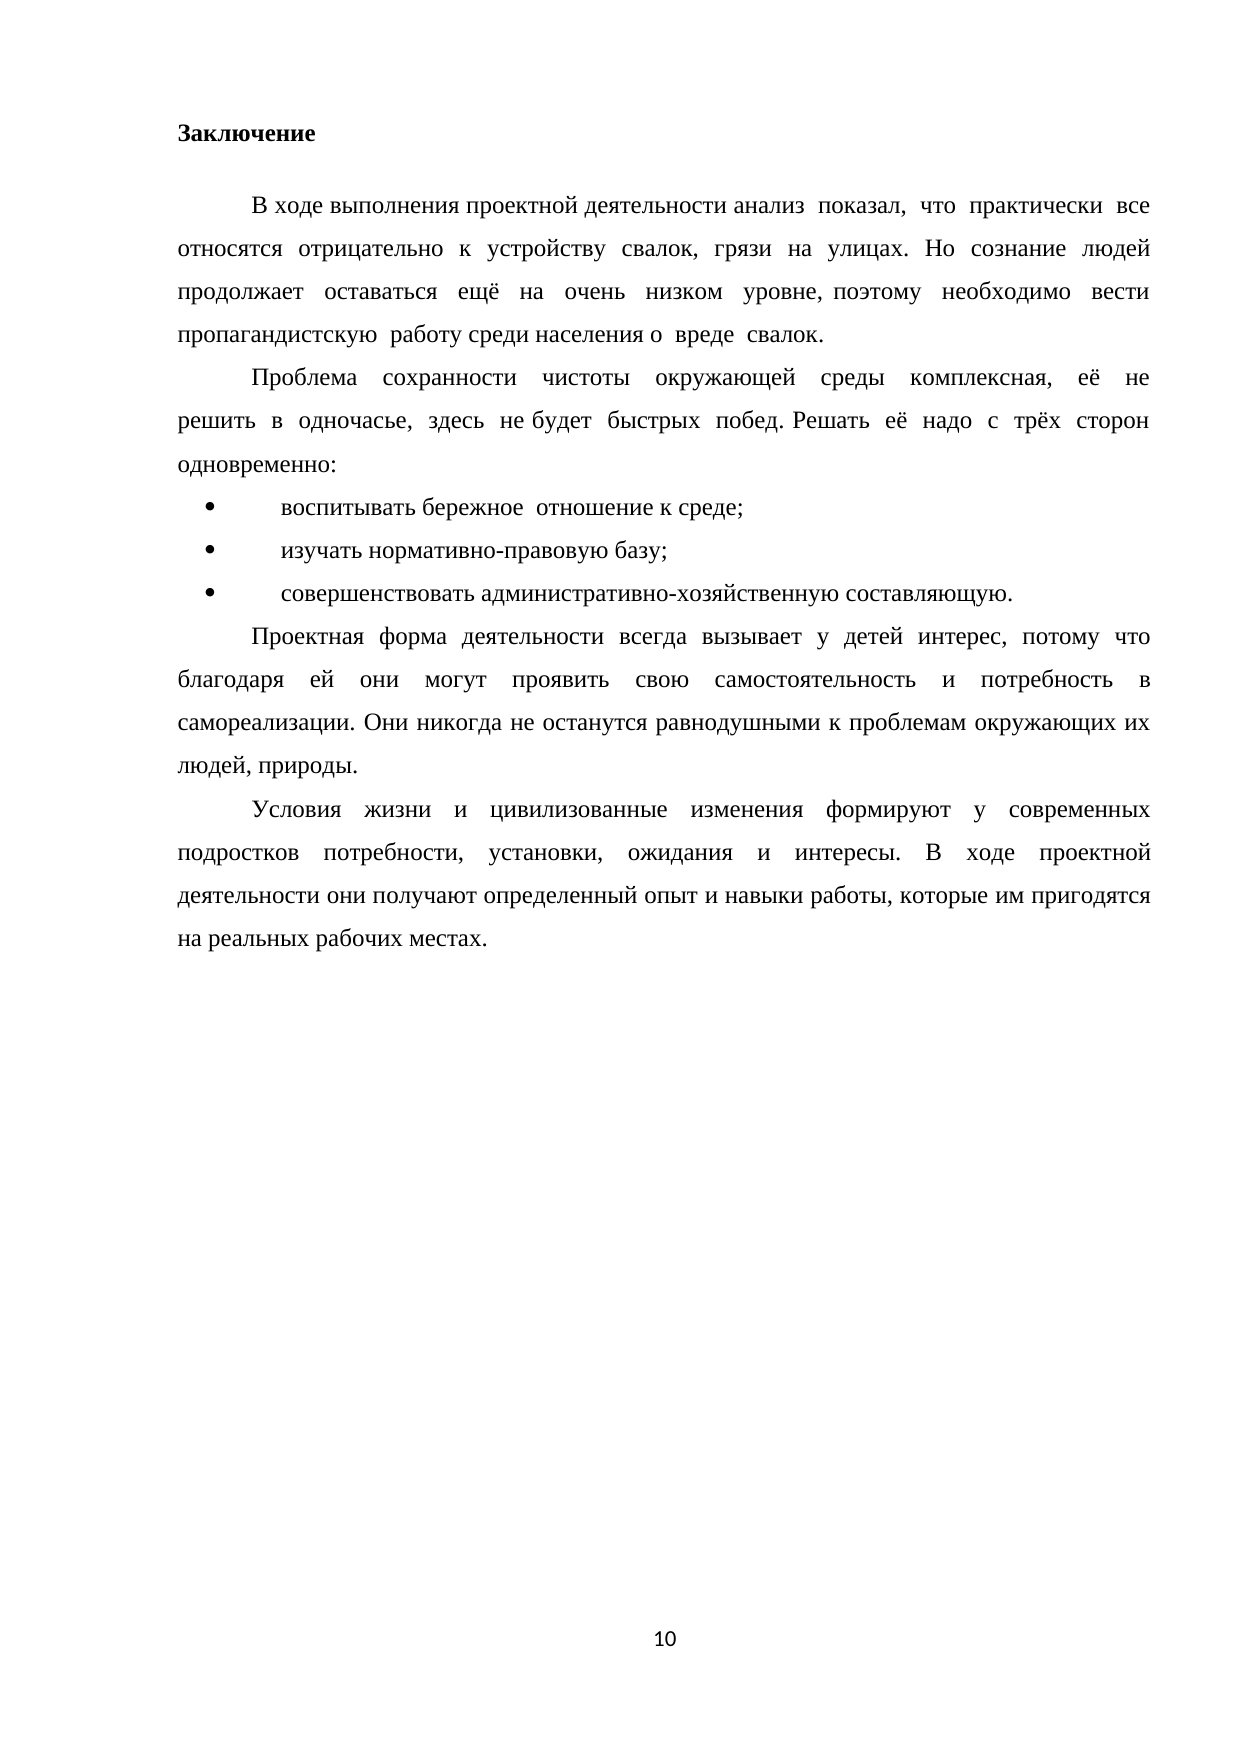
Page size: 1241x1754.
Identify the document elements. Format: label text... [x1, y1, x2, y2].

list совершенствовать административно-хозяйственную составляющую. [206, 578, 1152, 607]
list изучать нормативно-правовую базу; [206, 535, 1152, 564]
list воспитывать бережное отношение к среде; [206, 492, 1152, 521]
text Проектная форма деятельности всегда вызывает у детей интерес, потому что благодаря ей они могут проявить свою самостоятельность и потребность в самореализации. Они никогда не останутся равнодушными к проблемам окружающих их людей, природы. [177, 621, 1152, 779]
text Проблема сохранности чистоты окружающей среды комплексная, её не решить в одночасье, здесь не будет быстрых побед. Решать её надо с трёх сторон одновременно: [177, 362, 1152, 477]
text Заключение [177, 118, 1152, 147]
text В ходе выполнения проектной деятельности анализ показал, что практически все относятся отрицательно к устройству свалок, грязи на улицах. Но сознание людей продолжает оставаться ещё на очень низком уровне, поэтому необходимо вести пропагандистскую работу среди населения о вреде свалок. [177, 190, 1152, 348]
text Условия жизни и цивилизованные изменения формируют у современных подростков потребности, установки, ожидания и интересы. В ходе проектной деятельности они получают определенный опыт и навыки работы, которые им пригодятся на реальных рабочих местах. [177, 794, 1152, 952]
